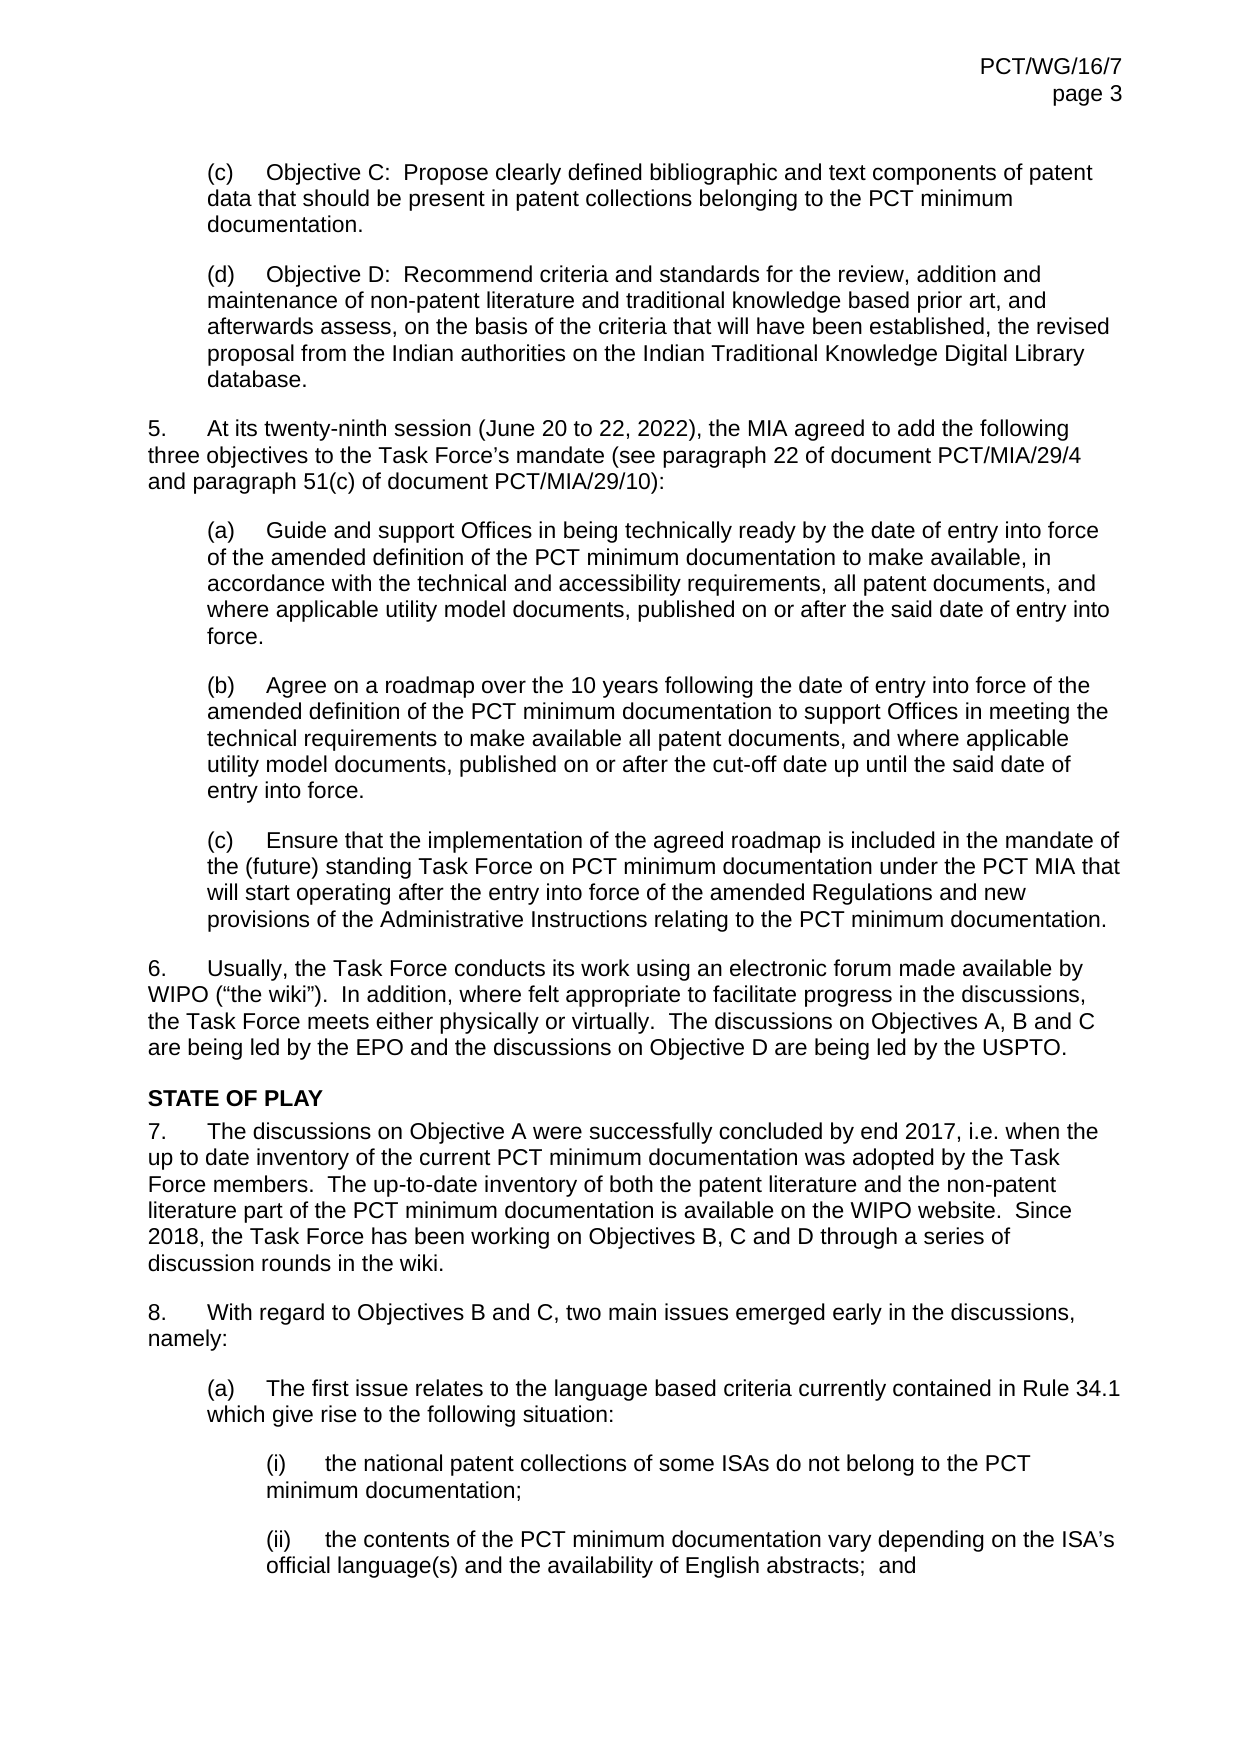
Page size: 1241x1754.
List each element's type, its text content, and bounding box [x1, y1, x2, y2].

list Guide and support Offices in being technically ready by the date of entry into force of the amended definition of the PCT minimum documentation to make available, in accordance with the technical and accessibility requirements, all patent documents, and where applicable utility model documents, published on or after the said date of entry into force. [207, 517, 1122, 649]
list Agree on a roadmap over the 10 years following the date of entry into force of the amended definition of the PCT minimum documentation to support Offices in meeting the technical requirements to make available all patent documents, and where applicable utility model documents, published on or after the cut-off date up until the said date of entry into force. [207, 672, 1122, 804]
list Ensure that the implementation of the agreed roadmap is included in the mandate of the (future) standing Task Force on PCT minimum documentation under the PCT MIA that will start operating after the entry into force of the amended Regulations and new provisions of the Administrative Instructions relating to the PCT minimum documentation. [207, 827, 1122, 932]
list the national patent collections of some ISAs do not belong to the PCT minimum documentation; [266, 1450, 1122, 1503]
list The first issue relates to the language based criteria currently contained in Rule 34.1 which give rise to the following situation: [207, 1374, 1122, 1427]
list Objective C: Propose clearly defined bibliographic and text components of patent data that should be present in patent collections belonging to the PCT minimum documentation. [207, 158, 1122, 238]
text The discussions on Objective A were successfully concluded by end 2017, i.e. when the up to date inventory of the current PCT minimum documentation was adopted by the Task Force members. The up-to-date inventory of both the patent literature and the non-patent literature part of the PCT minimum documentation is available on the WIPO website. Since 2018, the Task Force has been working on Objectives B, C and D through a series of discussion rounds in the wiki. [148, 1118, 1122, 1276]
text With regard to Objectives B and C, two main issues emerged early in the discussions, namely: [148, 1299, 1122, 1352]
text At its twenty-ninth session (June 20 to 22, 2022), the MIA agreed to add the following three objectives to the Task Force’s mandate (see paragraph 22 of document PCT/MIA/29/4 and paragraph 51(c) of document PCT/MIA/29/10): [148, 415, 1122, 494]
list Objective D: Recommend criteria and standards for the review, addition and maintenance of non-patent literature and traditional knowledge based prior art, and afterwards assess, on the basis of the criteria that will have been established, the revised proposal from the Indian authorities on the Indian Traditional Knowledge Digital Library database. [207, 261, 1122, 392]
text Usually, the Task Force conducts its work using an electronic forum made available by WIPO (“the wiki”). In addition, where felt appropriate to facilitate progress in the discussions, the Task Force meets either physically or virtually. The discussions on Objectives A, B and C are being led by the EPO and the discussions on Objective D are being led by the USPTO. [148, 955, 1122, 1060]
list the contents of the PCT minimum documentation vary depending on the ISA’s official language(s) and the availability of English abstracts; and [266, 1526, 1122, 1578]
subtitle State of Play [148, 1085, 1122, 1112]
